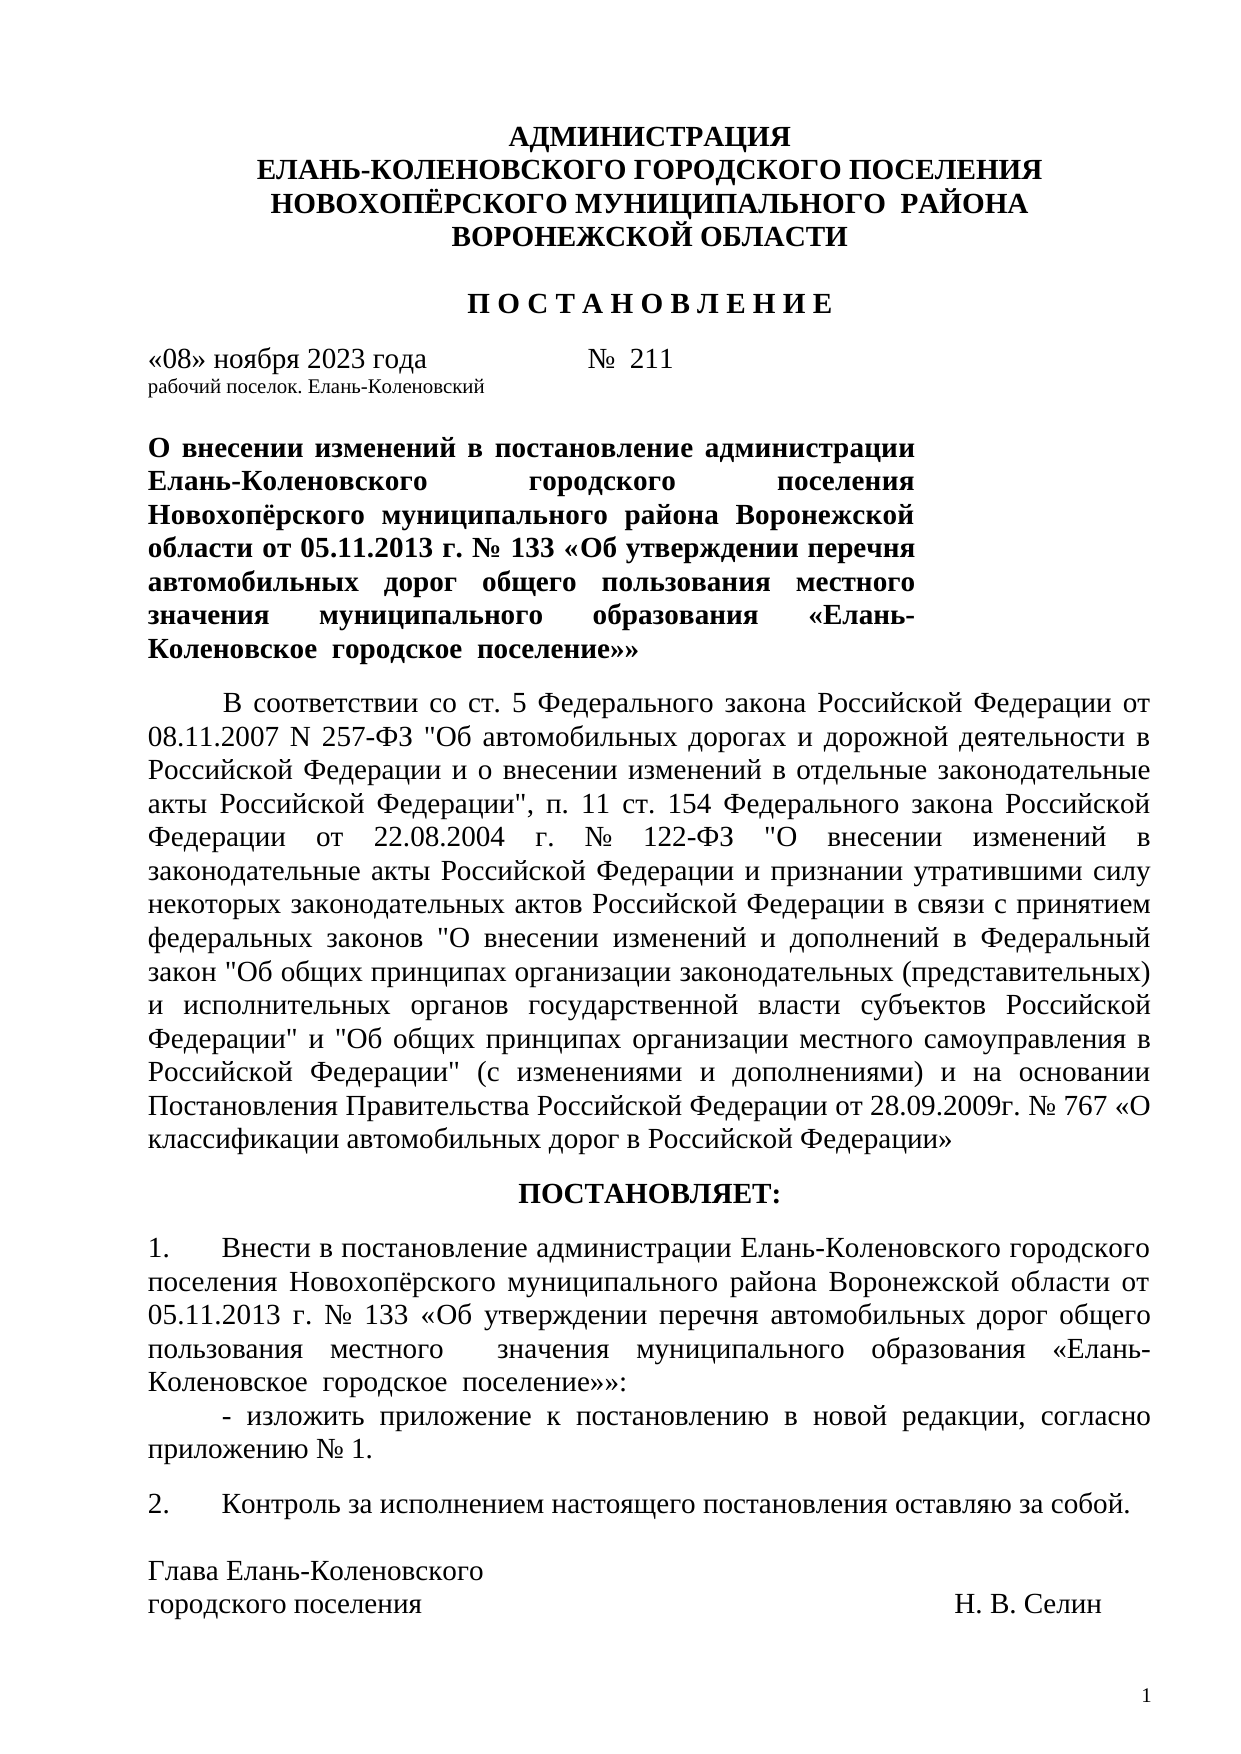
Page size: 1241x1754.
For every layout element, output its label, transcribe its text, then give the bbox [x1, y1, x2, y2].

text О внесении изменений в постановление администрации Елань-Коленовского городского поселения Новохопёрского муниципального района Воронежской области от 05.11.2013 г. № 133 «Об утверждении перечня автомобильных дорог общего пользования местного значения муниципального образования «Елань-Коленовское городское поселение»» [148, 430, 916, 664]
text городского поселения Н. В. Селин [148, 1586, 1152, 1620]
text ЕЛАНЬ-КОЛЕНОВСКОГО ГОРОДСКОГО ПОСЕЛЕНИЯ НОВОХОПЁРСКОГО МУНИЦИПАЛЬНОГО РАЙОНА ВОРОНЕЖСКОЙ ОБЛАСТИ [148, 152, 1152, 253]
text В соответствии со ст. 5 Федерального закона Российской Федерации от 08.11.2007 N 257-ФЗ "Об автомобильных дорогах и дорожной деятельности в Российской Федерации и о внесении изменений в отдельные законодательные акты Российской Федерации", п. 11 ст. 154 Федерального закона Российской Федерации от 22.08.2004 г. № 122-ФЗ "О внесении изменений в законодательные акты Российской Федерации и признании утратившими силу некоторых законодательных актов Российской Федерации в связи с принятием федеральных законов "О внесении изменений и дополнений в Федеральный закон "Об общих принципах организации законодательных (представительных) и исполнительных органов государственной власти субъектов Российской Федерации" и "Об общих принципах организации местного самоуправления в Российской Федерации" (с изменениями и дополнениями) и на основании Постановления Правительства Российской Федерации от 28.09.2009г. № 767 «О классификации автомобильных дорог в Российской Федерации» [148, 685, 1152, 1155]
text - изложить приложение к постановлению в новой редакции, согласно приложению № 1. [148, 1398, 1152, 1465]
text АДМИНИСТРАЦИЯ [148, 119, 1152, 152]
text П О С Т А Н О В Л Е Н И Е [148, 287, 1152, 320]
text ПОСТАНОВЛЯЕТ: [148, 1176, 1152, 1209]
text Глава Елань-Коленовского [148, 1553, 1152, 1586]
list Контроль за исполнением настоящего постановления оставляю за собой. [148, 1486, 1152, 1519]
text рабочий поселок. Елань-Коленовский [148, 374, 1152, 398]
text «08» ноября 2023 года № 211 [148, 341, 1152, 374]
list Внести в постановление администрации Елань-Коленовского городского поселения Новохопёрского муниципального района Воронежской области от 05.11.2013 г. № 133 «Об утверждении перечня автомобильных дорог общего пользования местного значения муниципального образования «Елань-Коленовское городское поселение»»: [148, 1230, 1152, 1398]
